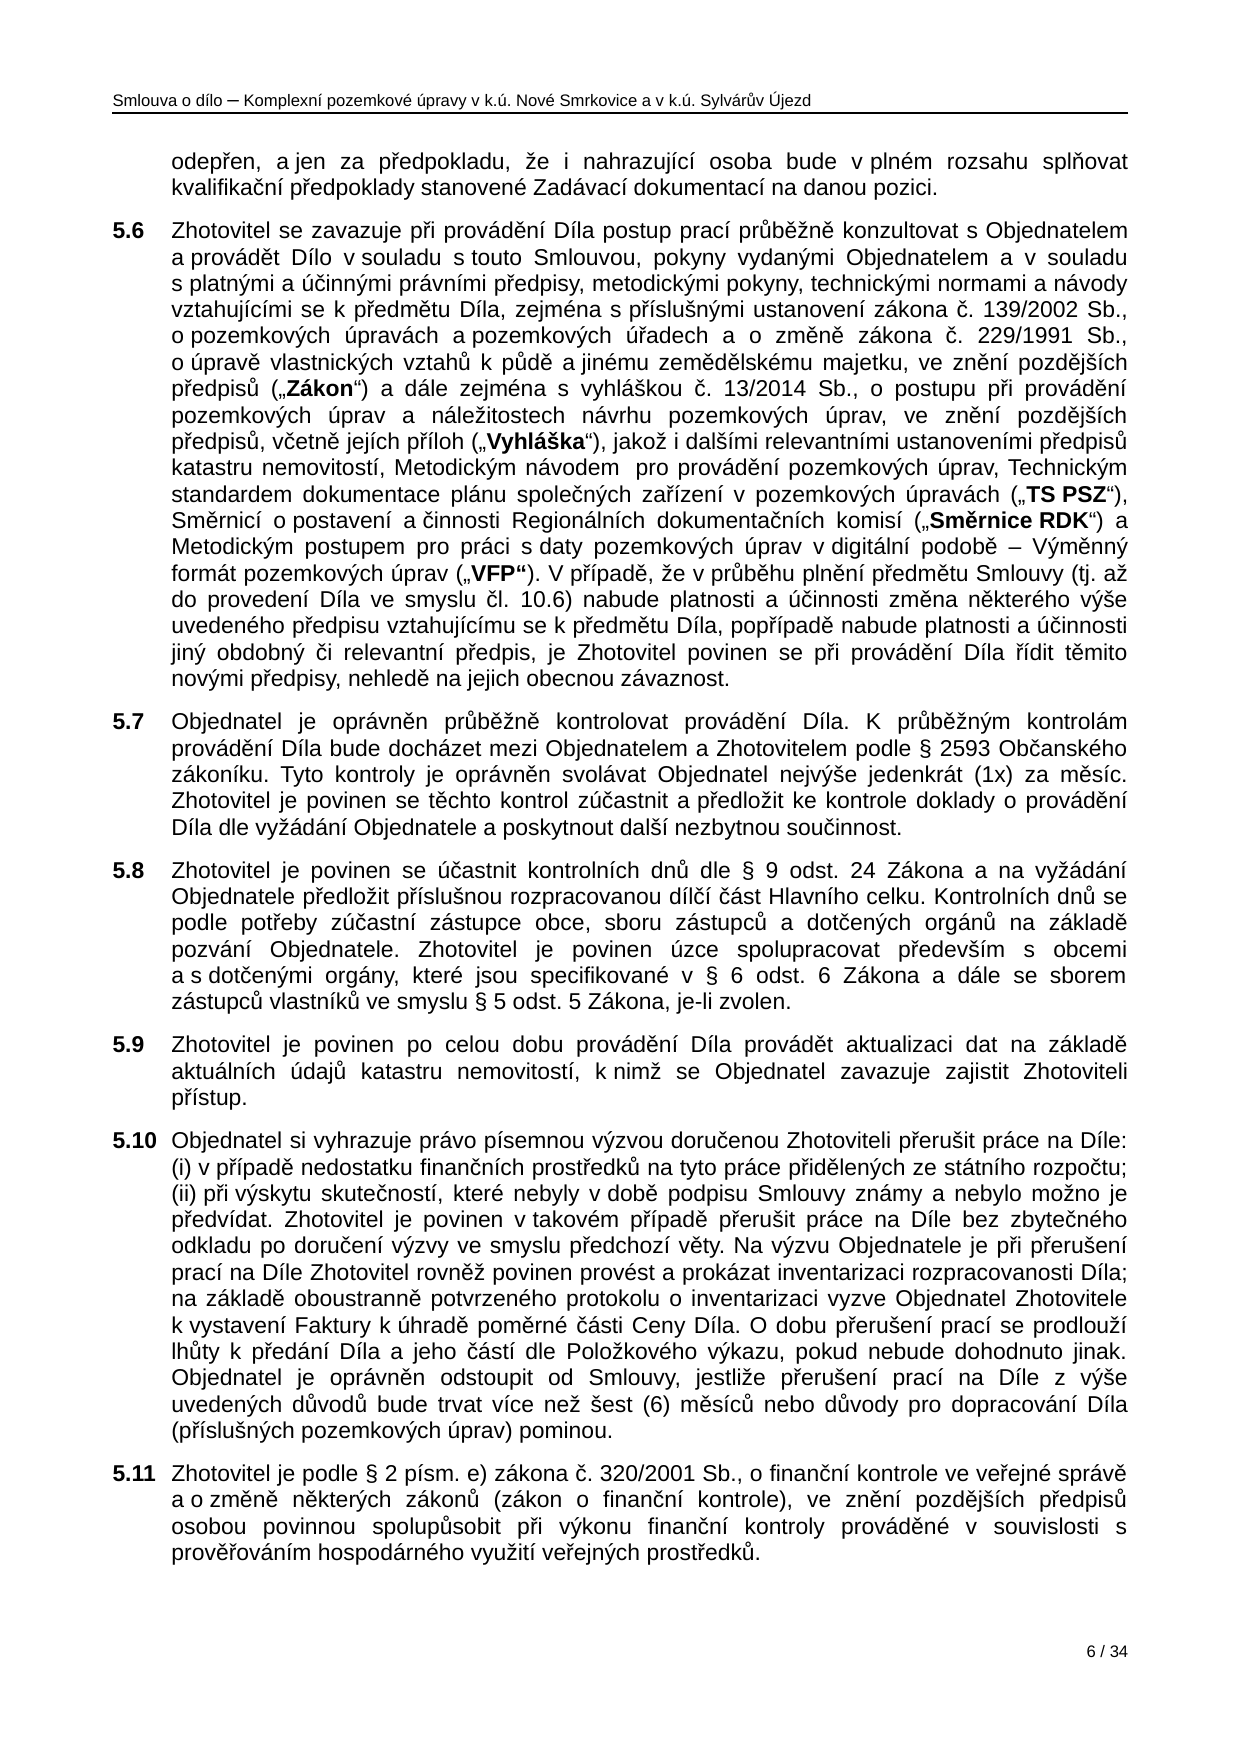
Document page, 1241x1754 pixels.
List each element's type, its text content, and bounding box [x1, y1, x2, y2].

text Objednatel si vyhrazuje právo písemnou výzvou doručenou Zhotoviteli přerušit práce na Díle: (i) v případě nedostatku finančních prostředků na tyto práce přidělených ze státního rozpočtu; (ii) při výskytu skutečností, které nebyly v době podpisu Smlouvy známy a nebylo možno je předvídat. Zhotovitel je povinen v takovém případě přerušit práce na Díle bez zbytečného odkladu po doručení výzvy ve smyslu předchozí věty. Na výzvu Objednatele je při přerušení prací na Díle Zhotovitel rovněž povinen provést a prokázat inventarizaci rozpracovanosti Díla; na základě oboustranně potvrzeného protokolu o inventarizaci vyzve Objednatel Zhotovitele k vystavení Faktury k úhradě poměrné části Ceny Díla. O dobu přerušení prací se prodlouží lhůty k předání Díla a jeho částí dle Položkového výkazu, pokud nebude dohodnuto jinak. Objednatel je oprávněn odstoupit od Smlouvy, jestliže přerušení prací na Díle z výše uvedených důvodů bude trvat více než šest (6) měsíců nebo důvody pro dopracování Díla (příslušných pozemkových úprav) pominou. [112, 1127, 1128, 1443]
text Zhotovitel je povinen se účastnit kontrolních dnů dle § 9 odst. 24 Zákona a na vyžádání Objednatele předložit příslušnou rozpracovanou dílčí část Hlavního celku. Kontrolních dnů se podle potřeby zúčastní zástupce obce, sboru zástupců a dotčených orgánů na základě pozvání Objednatele. Zhotovitel je povinen úzce spolupracovat především s obcemi a s dotčenými orgány, které jsou specifikované v § 6 odst. 6 Zákona a dále se sborem zástupců vlastníků ve smyslu § 5 odst. 5 Zákona, je-li zvolen. [112, 857, 1128, 1015]
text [112, 148, 1128, 200]
text Zhotovitel je podle § 2 písm. e) zákona č. 320/2001 Sb., o finanční kontrole ve veřejné správě a o změně některých zákonů (zákon o finanční kontrole), ve znění pozdějších předpisů osobou povinnou spolupůsobit při výkonu finanční kontroly prováděné v souvislosti s prověřováním hospodárného využití veřejných prostředků. [112, 1460, 1128, 1565]
text Objednatel je oprávněn průběžně kontrolovat provádění Díla. K průběžným kontrolám provádění Díla bude docházet mezi Objednatelem a Zhotovitelem podle § 2593 Občanského zákoníku. Tyto kontroly je oprávněn svolávat Objednatel nejvýše jedenkrát (1x) za měsíc. Zhotovitel je povinen se těchto kontrol zúčastnit a předložit ke kontrole doklady o provádění Díla dle vyžádání Objednatele a poskytnout další nezbytnou součinnost. [112, 708, 1128, 840]
text Zhotovitel se zavazuje při provádění Díla postup prací průběžně konzultovat s Objednatelem a provádět Dílo v souladu s touto Smlouvou, pokyny vydanými Objednatelem a v souladu s platnými a účinnými právními předpisy, metodickými pokyny, technickými normami a návody vztahujícími se k předmětu Díla, zejména s příslušnými ustanovení zákona č. 139/2002 Sb., o pozemkových úpravách a pozemkových úřadech a o změně zákona č. 229/1991 Sb., o úpravě vlastnických vztahů k půdě a jinému zemědělskému majetku, ve znění pozdějších předpisů („Zákon“) a dále zejména s vyhláškou č. 13/2014 Sb., o postupu při provádění pozemkových úprav a náležitostech návrhu pozemkových úprav, ve znění pozdějších předpisů, včetně jejích příloh („Vyhláška“), jakož i dalšími relevantními ustanoveními předpisů katastru nemovitostí, Metodickým návodem pro provádění pozemkových úprav, Technickým standardem dokumentace plánu společných zařízení v pozemkových úpravách („TS PSZ“), Směrnicí o postavení a činnosti Regionálních dokumentačních komisí („Směrnice RDK“) a Metodickým postupem pro práci s daty pozemkových úprav v digitální podobě – Výměnný formát pozemkových úprav („VFP“). V případě, že v průběhu plnění předmětu Smlouvy (tj. až do provedení Díla ve smyslu čl. 10.6) nabude platnosti a účinnosti změna některého výše uvedeného předpisu vztahujícímu se k předmětu Díla, popřípadě nabude platnosti a účinnosti jiný obdobný či relevantní předpis, je Zhotovitel povinen se při provádění Díla řídit těmito novými předpisy, nehledě na jejich obecnou závaznost. [112, 217, 1128, 691]
text Zhotovitel je povinen po celou dobu provádění Díla provádět aktualizaci dat na základě aktuálních údajů katastru nemovitostí, k nimž se Objednatel zavazuje zajistit Zhotoviteli přístup. [112, 1031, 1128, 1110]
